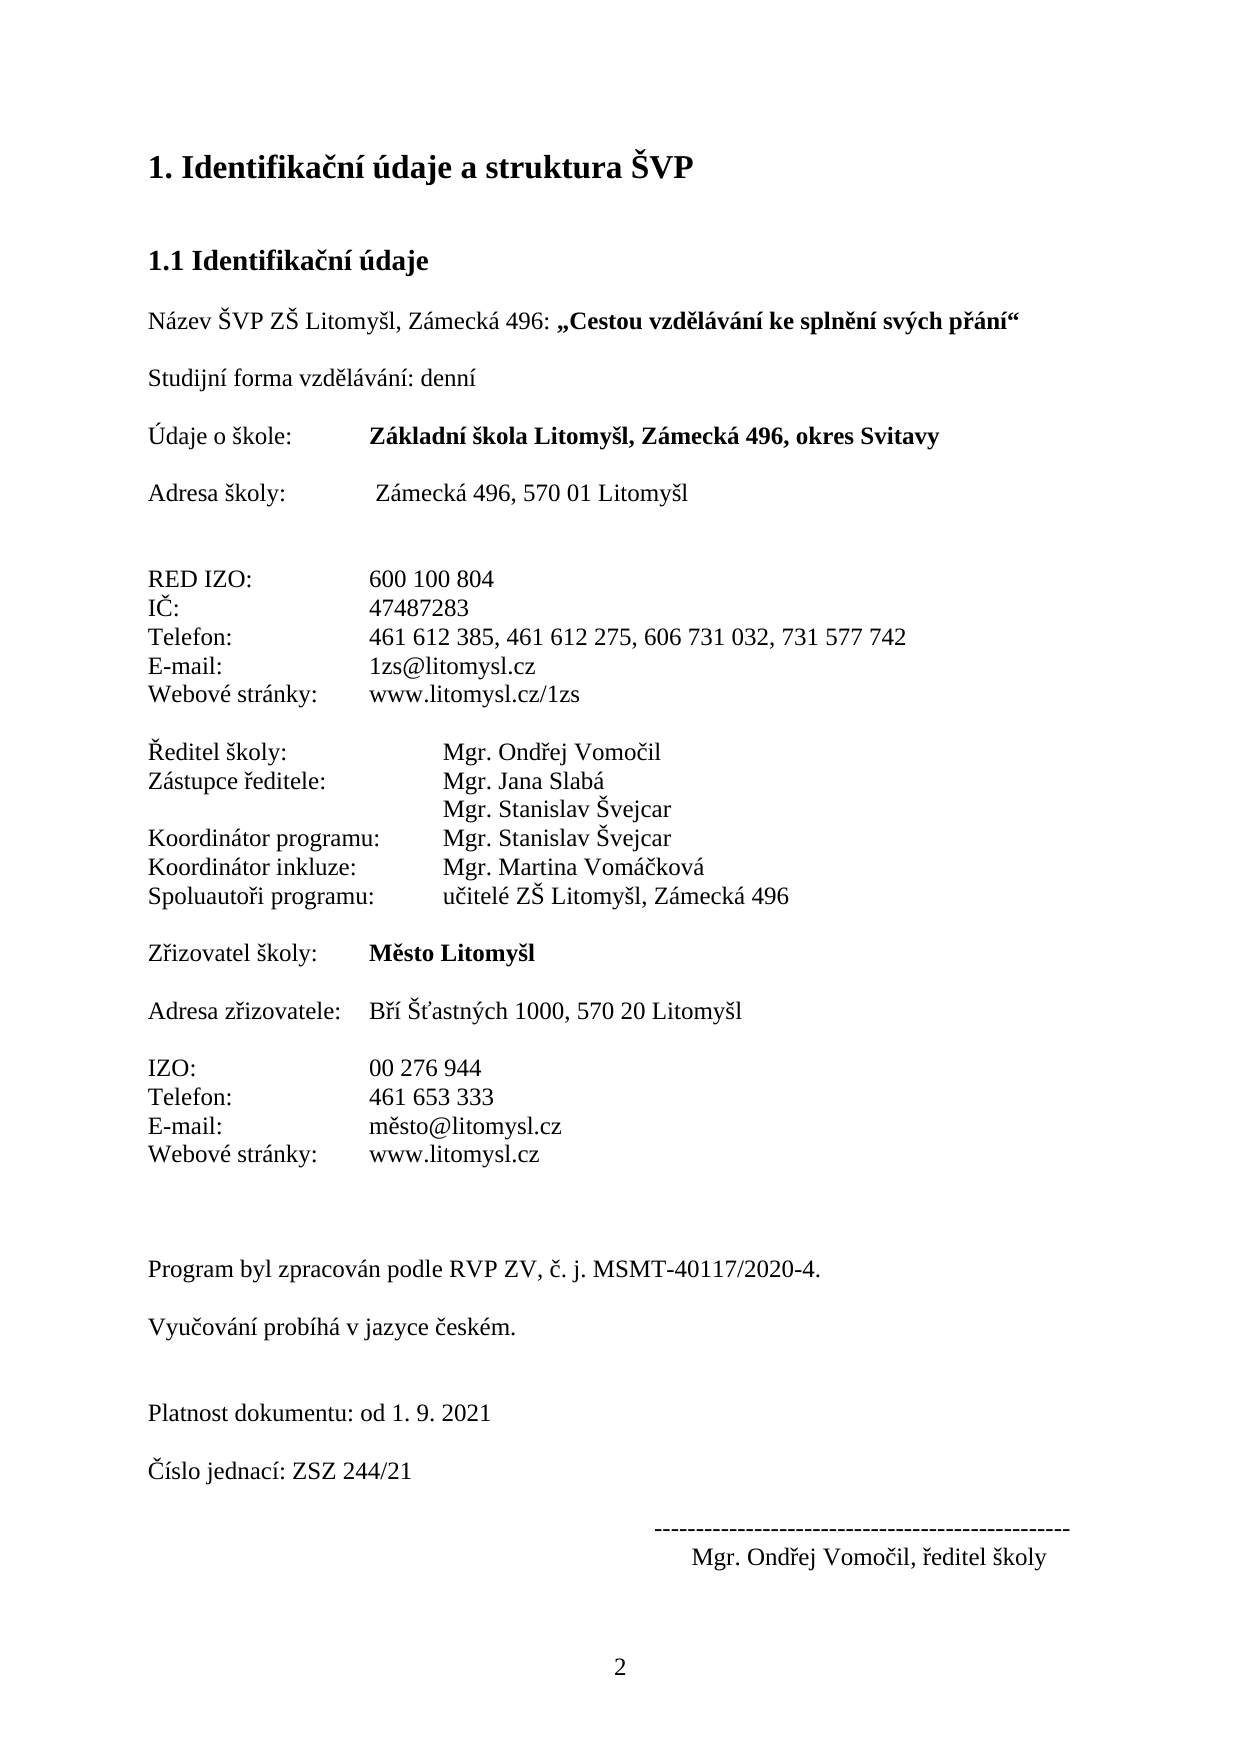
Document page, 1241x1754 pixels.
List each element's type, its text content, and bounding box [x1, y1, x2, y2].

subtitle Telefon: 461 653 333 [148, 1082, 1093, 1111]
text Studijní forma vzdělávání: denní [148, 363, 1093, 392]
text Program byl zpracován podle RVP ZV, č. j. MSMT-40117/2020-4. [148, 1254, 1093, 1283]
text Webové stránky: www.litomysl.cz [148, 1139, 1093, 1168]
text Zřizovatel školy: Město Litomyšl [148, 938, 1093, 967]
text 1.1 Identifikační údaje [148, 243, 1093, 277]
text Koordinátor inkluze: Mgr. Martina Vomáčková [148, 852, 1093, 881]
text Mgr. Stanislav Švejcar [148, 794, 1093, 823]
text Číslo jednací: ZSZ 244/21 [148, 1456, 1093, 1484]
text Adresa zřizovatele: Bří Šťastných 1000, 570 20 Litomyšl [148, 996, 1093, 1024]
text Adresa školy: Zámecká 496, 570 01 Litomyšl [148, 478, 1093, 507]
text Údaje o škole: Základní škola Litomyšl, Zámecká 496, okres Svitavy [148, 421, 1093, 449]
text Zástupce ředitele: Mgr. Jana Slabá [148, 766, 1093, 794]
text -------------------------------------------------- [148, 1513, 1093, 1542]
text E-mail: město@litomysl.cz [148, 1111, 1093, 1139]
text IZO: 00 276 944 [148, 1053, 1093, 1082]
text Koordinátor programu: Mgr. Stanislav Švejcar [148, 823, 1093, 852]
text Vyučování probíhá v jazyce českém. [148, 1312, 1093, 1341]
text Mgr. Ondřej Vomočil, ředitel školy [148, 1542, 1093, 1571]
text IČ: 47487283 [148, 593, 1093, 622]
text Webové stránky: www.litomysl.cz/1zs [148, 679, 1093, 708]
text Platnost dokumentu: od 1. 9. 2021 [148, 1398, 1093, 1427]
text Spoluautoři programu: učitelé ZŠ Litomyšl, Zámecká 496 [148, 881, 1093, 909]
subtitle Telefon: 461 612 385, 461 612 275, 606 731 032, 731 577 742 [148, 622, 1093, 651]
text RED IZO: 600 100 804 [148, 564, 1093, 593]
text Ředitel školy: Mgr. Ondřej Vomočil [148, 737, 1093, 766]
text 1. Identifikační údaje a struktura ŠVP [148, 148, 1093, 186]
text Název ŠVP ZŠ Litomyšl, Zámecká 496: „Cestou vzdělávání ke splnění svých přání“ [148, 306, 1093, 334]
text E-mail: 1zs@litomysl.cz [148, 651, 1093, 679]
